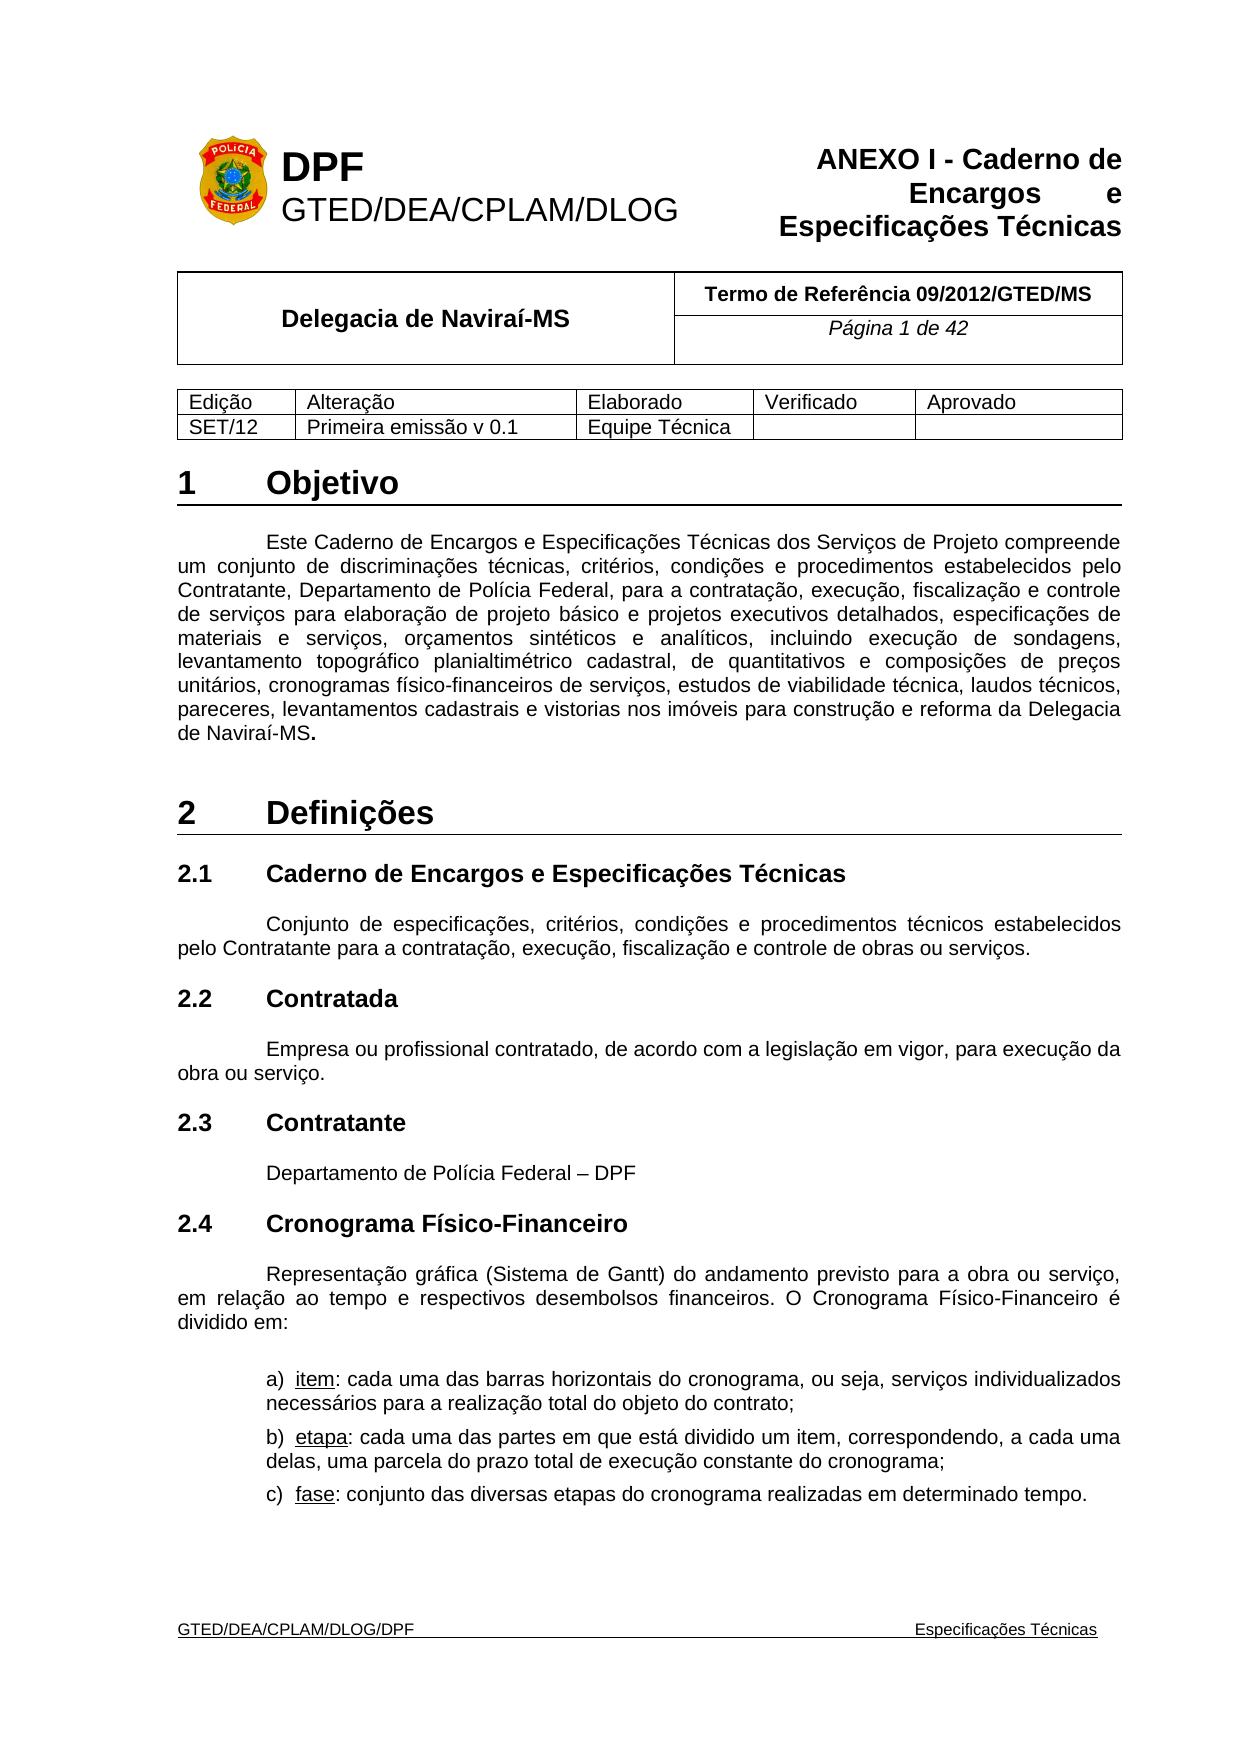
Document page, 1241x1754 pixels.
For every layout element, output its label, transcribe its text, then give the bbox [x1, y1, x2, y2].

table_cell Equipe Técnica [577, 415, 753, 438]
table_header Aprovado [916, 390, 1122, 413]
list item: cada uma das barras horizontais do cronograma, ou seja, serviços individualizados necessários para a realização total do objeto do contrato; [266, 1367, 1122, 1415]
table_header Elaborado [577, 390, 753, 413]
picture [198, 133, 269, 226]
table_cell [754, 415, 915, 438]
table_cell Primeira emissão v 0.1 [296, 415, 576, 438]
table_header Alteração [296, 390, 576, 413]
text Conjunto de especificações, critérios, condições e procedimentos técnicos estabelecidos pelo Contratante para a contratação, execução, fiscalização e controle de obras ou serviços. [177, 912, 1122, 960]
text 2.2 Contratada [177, 984, 1122, 1012]
table_header Verificado [754, 390, 915, 413]
table_cell [916, 415, 1122, 438]
text 2.4 Cronograma Físico-Financeiro [177, 1209, 1122, 1238]
table_header Edição [178, 390, 295, 413]
table_cell SET/12 [178, 415, 295, 438]
text 1 Objetivo [177, 463, 1122, 504]
text 2.1 Caderno de Encargos e Especificações Técnicas [177, 859, 1122, 888]
text 2 Definições [177, 793, 1122, 834]
list etapa: cada uma das partes em que está dividido um item, correspondendo, a cada uma delas, uma parcela do prazo total de execução constante do cronograma; [266, 1425, 1122, 1473]
text Departamento de Polícia Federal – DPF [177, 1161, 1122, 1185]
text 2.3 Contratante [177, 1108, 1122, 1137]
text Este Caderno de Encargos e Especificações Técnicas dos Serviços de Projeto compreende um conjunto de discriminações técnicas, critérios, condições e procedimentos estabelecidos pelo Contratante, Departamento de Polícia Federal, para a contratação, execução, fiscalização e controle de serviços para elaboração de projeto básico e projetos executivos detalhados, especificações de materiais e serviços, orçamentos sintéticos e analíticos, incluindo execução de sondagens, levantamento topográfico planialtimétrico cadastral, de quantitativos e composições de preços unitários, cronogramas físico-financeiros de serviços, estudos de viabilidade técnica, laudos técnicos, pareceres, levantamentos cadastrais e vistorias nos imóveis para construção e reforma da Delegacia de Naviraí-MS. [177, 529, 1122, 745]
text Representação gráfica (Sistema de Gantt) do andamento previsto para a obra ou serviço, em relação ao tempo e respectivos desembolsos financeiros. O Cronograma Físico-Financeiro é dividido em: [177, 1262, 1122, 1333]
list fase: conjunto das diversas etapas do cronograma realizadas em determinado tempo. [266, 1482, 1122, 1506]
text Empresa ou profissional contratado, de acordo com a legislação em vigor, para execução da obra ou serviço. [177, 1036, 1122, 1084]
